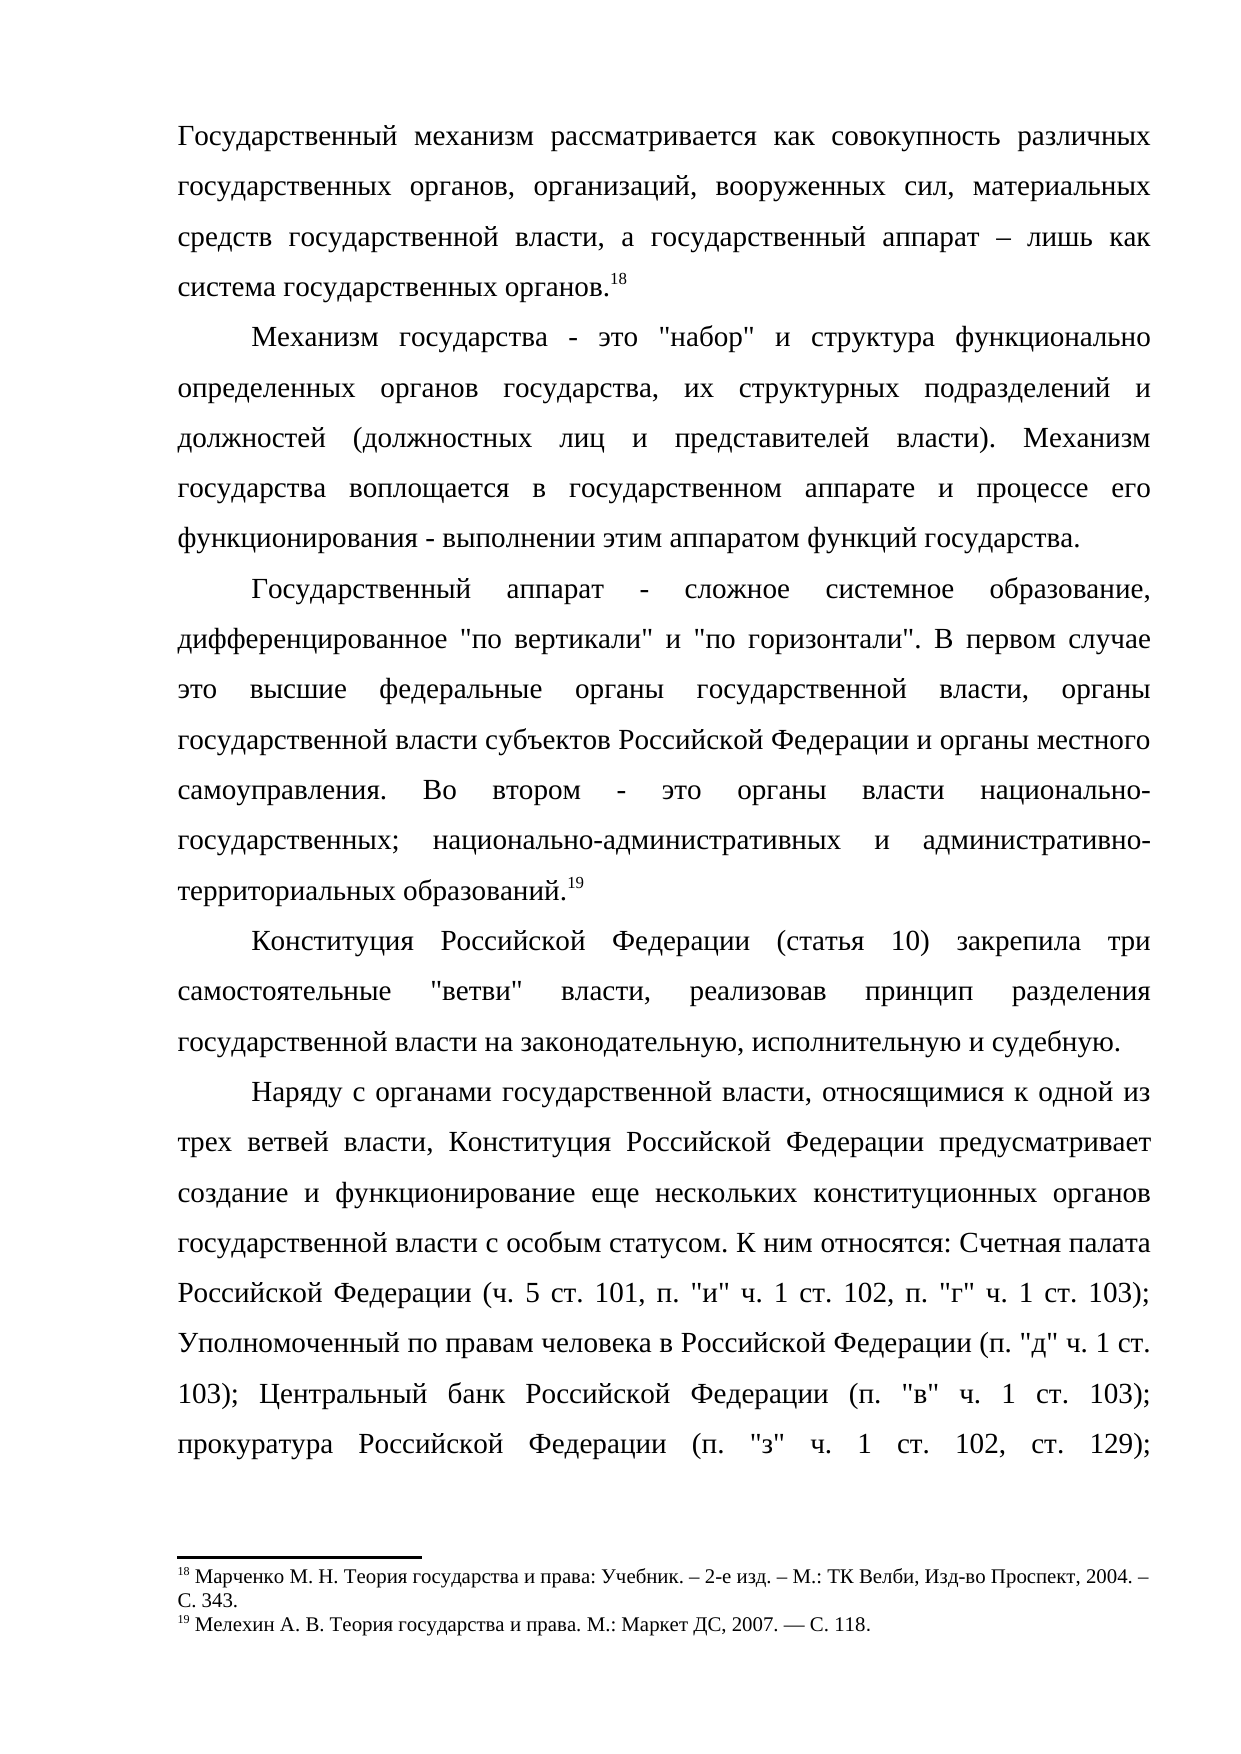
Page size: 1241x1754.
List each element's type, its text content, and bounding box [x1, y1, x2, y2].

text Государственный аппарат - сложное системное образование, дифференцированное "по вертикали" и "по горизонтали". В первом случае это высшие федеральные органы государственной власти, органы государственной власти субъектов Российской Федерации и органы местного самоуправления. Во втором - это органы власти национально-государственных; национально-административных и административно-территориальных образований. [177, 571, 1152, 906]
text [177, 1074, 1152, 1460]
text Конституция Российской Федерации (статья 10) закрепила три самостоятельные "ветви" власти, реализовав принцип разделения государственной власти на законодательную, исполнительную и судебную. [177, 923, 1152, 1057]
text Механизм государства - это "набор" и структура функционально определенных органов государства, их структурных подразделений и должностей (должностных лиц и представителей власти). Механизм государства воплощается в государственном аппарате и процессе его функционирования - выполнении этим аппаратом функций государства. [177, 319, 1152, 554]
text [177, 118, 1152, 303]
